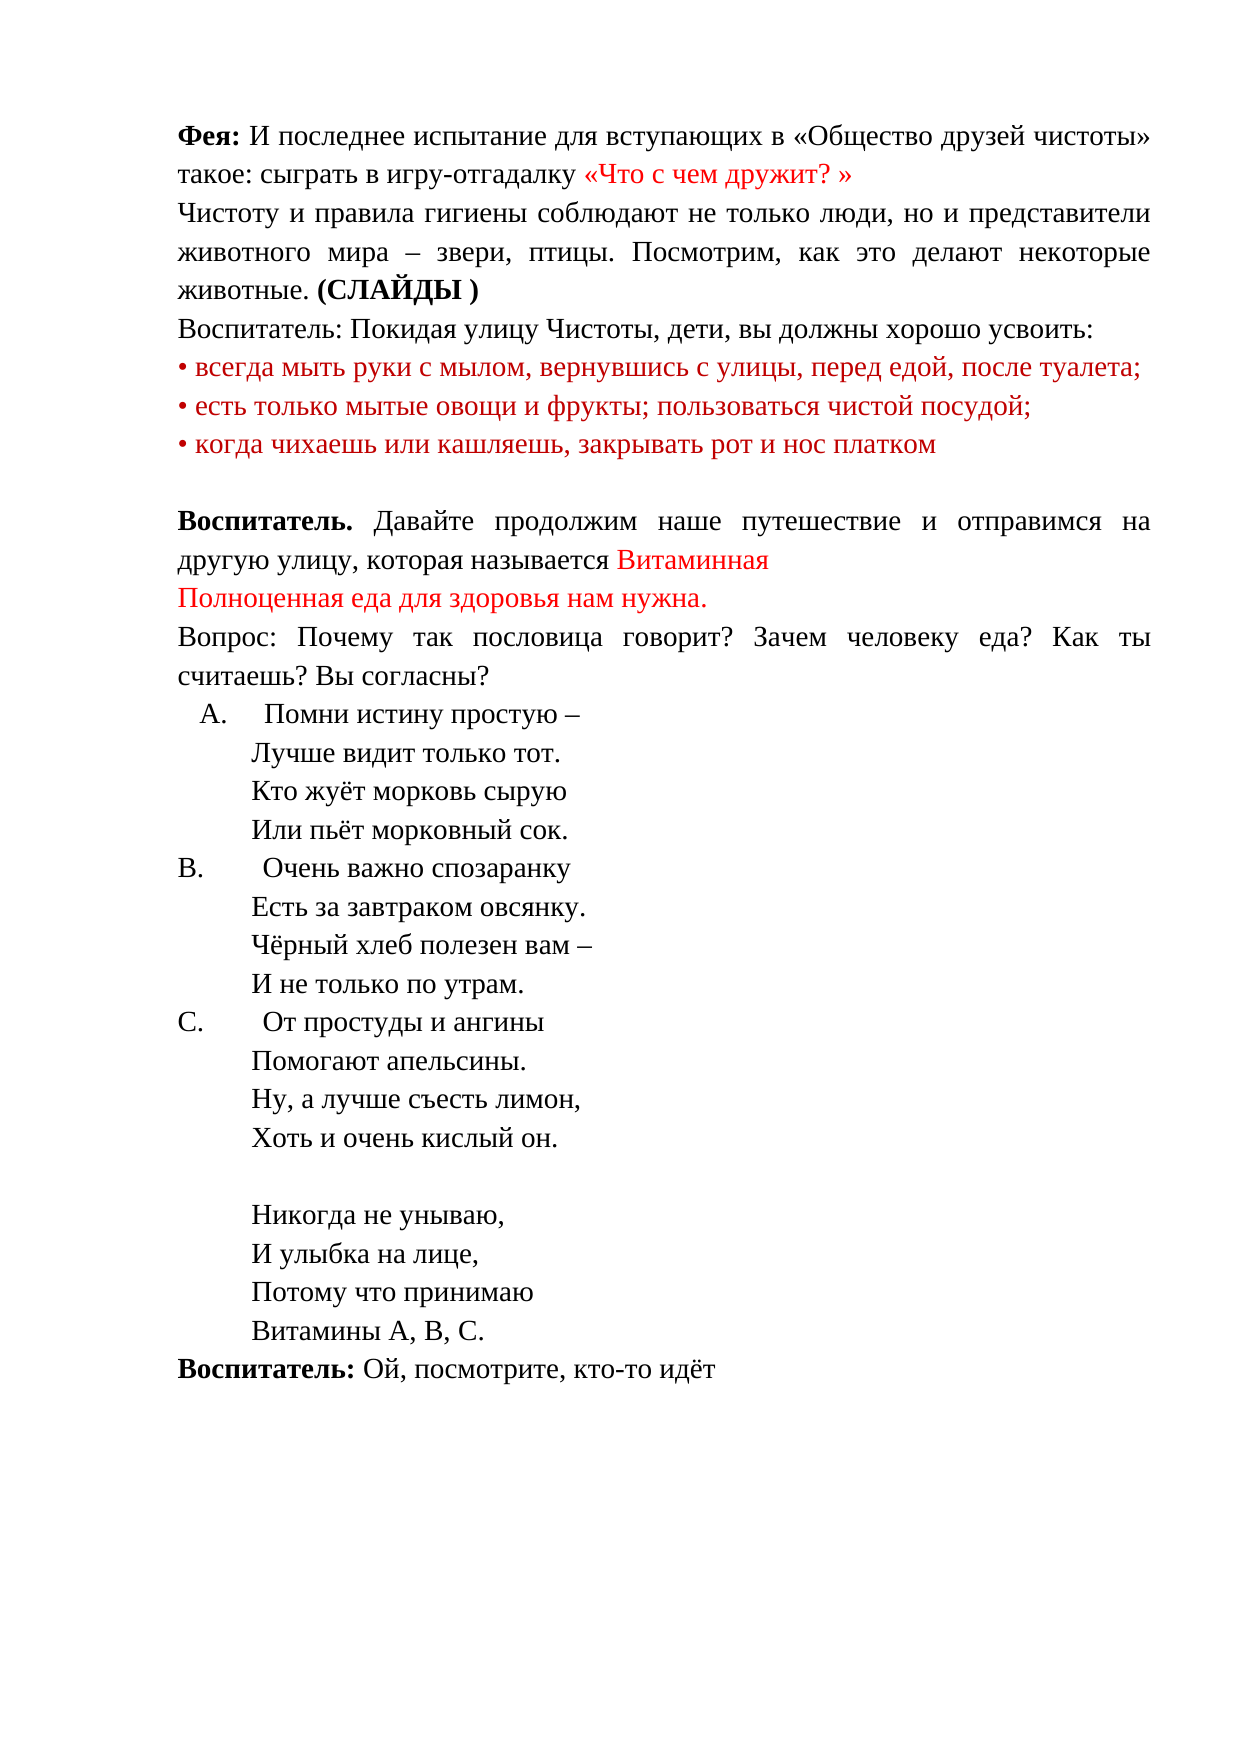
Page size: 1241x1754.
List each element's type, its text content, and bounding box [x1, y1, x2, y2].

text Полноценная еда для здоровья нам нужна. [177, 581, 1152, 614]
text • есть только мытые овощи и фрукты; пользоваться чистой посудой; [177, 388, 1152, 421]
text • всегда мыть руки с мылом, вернувшись с улицы, перед едой, после туалета; [177, 349, 1152, 383]
text В. Очень важно спозаранку [177, 850, 1152, 884]
text А. Помни истину простую – [118, 696, 1152, 730]
text И улыбка на лице, [177, 1236, 1152, 1269]
text Ну, а лучше съесть лимон, [177, 1082, 1152, 1115]
text Потому что принимаю [177, 1274, 1152, 1308]
text Фея: И последнее испытание для вступающих в «Общество друзей чистоты» такое: сыграть в игру-отгадалку «Что с чем дружит? » [177, 118, 1152, 190]
text Никогда не унываю, [177, 1197, 1152, 1231]
text С. От простуды и ангины [177, 1004, 1152, 1038]
text Помогают апельсины. [177, 1043, 1152, 1077]
text И не только по утрам. [177, 966, 1152, 999]
text Воспитатель. Давайте продолжим наше путешествие и отправимся на другую улицу, которая называется Витаминная [177, 503, 1152, 576]
text Воспитатель: Ой, посмотрите, кто-то идёт [177, 1351, 1152, 1385]
text Чёрный хлеб полезен вам – [177, 927, 1152, 961]
text • когда чихаешь или кашляешь, закрывать рот и нос платком [177, 426, 1152, 460]
text Хоть и очень кислый он. [177, 1120, 1152, 1154]
text Чистоту и правила гигиены соблюдают не только люди, но и представители животного мира – звери, птицы. Посмотрим, как это делают некоторые животные. (СЛАЙДЫ ) [177, 195, 1152, 306]
text Витамины А, В, С. [177, 1313, 1152, 1346]
text Воспитатель: Покидая улицу Чистоты, дети, вы должны хорошо усвоить: [177, 311, 1152, 344]
text Кто жуёт морковь сырую [118, 773, 1152, 807]
text Вопрос: Почему так пословица говорит? Зачем человеку еда? Как ты считаешь? Вы согласны? [177, 619, 1152, 691]
text Лучше видит только тот. [118, 735, 1152, 768]
text Есть за завтраком овсянку. [177, 889, 1152, 922]
text Или пьёт морковный сок. [118, 812, 1152, 845]
